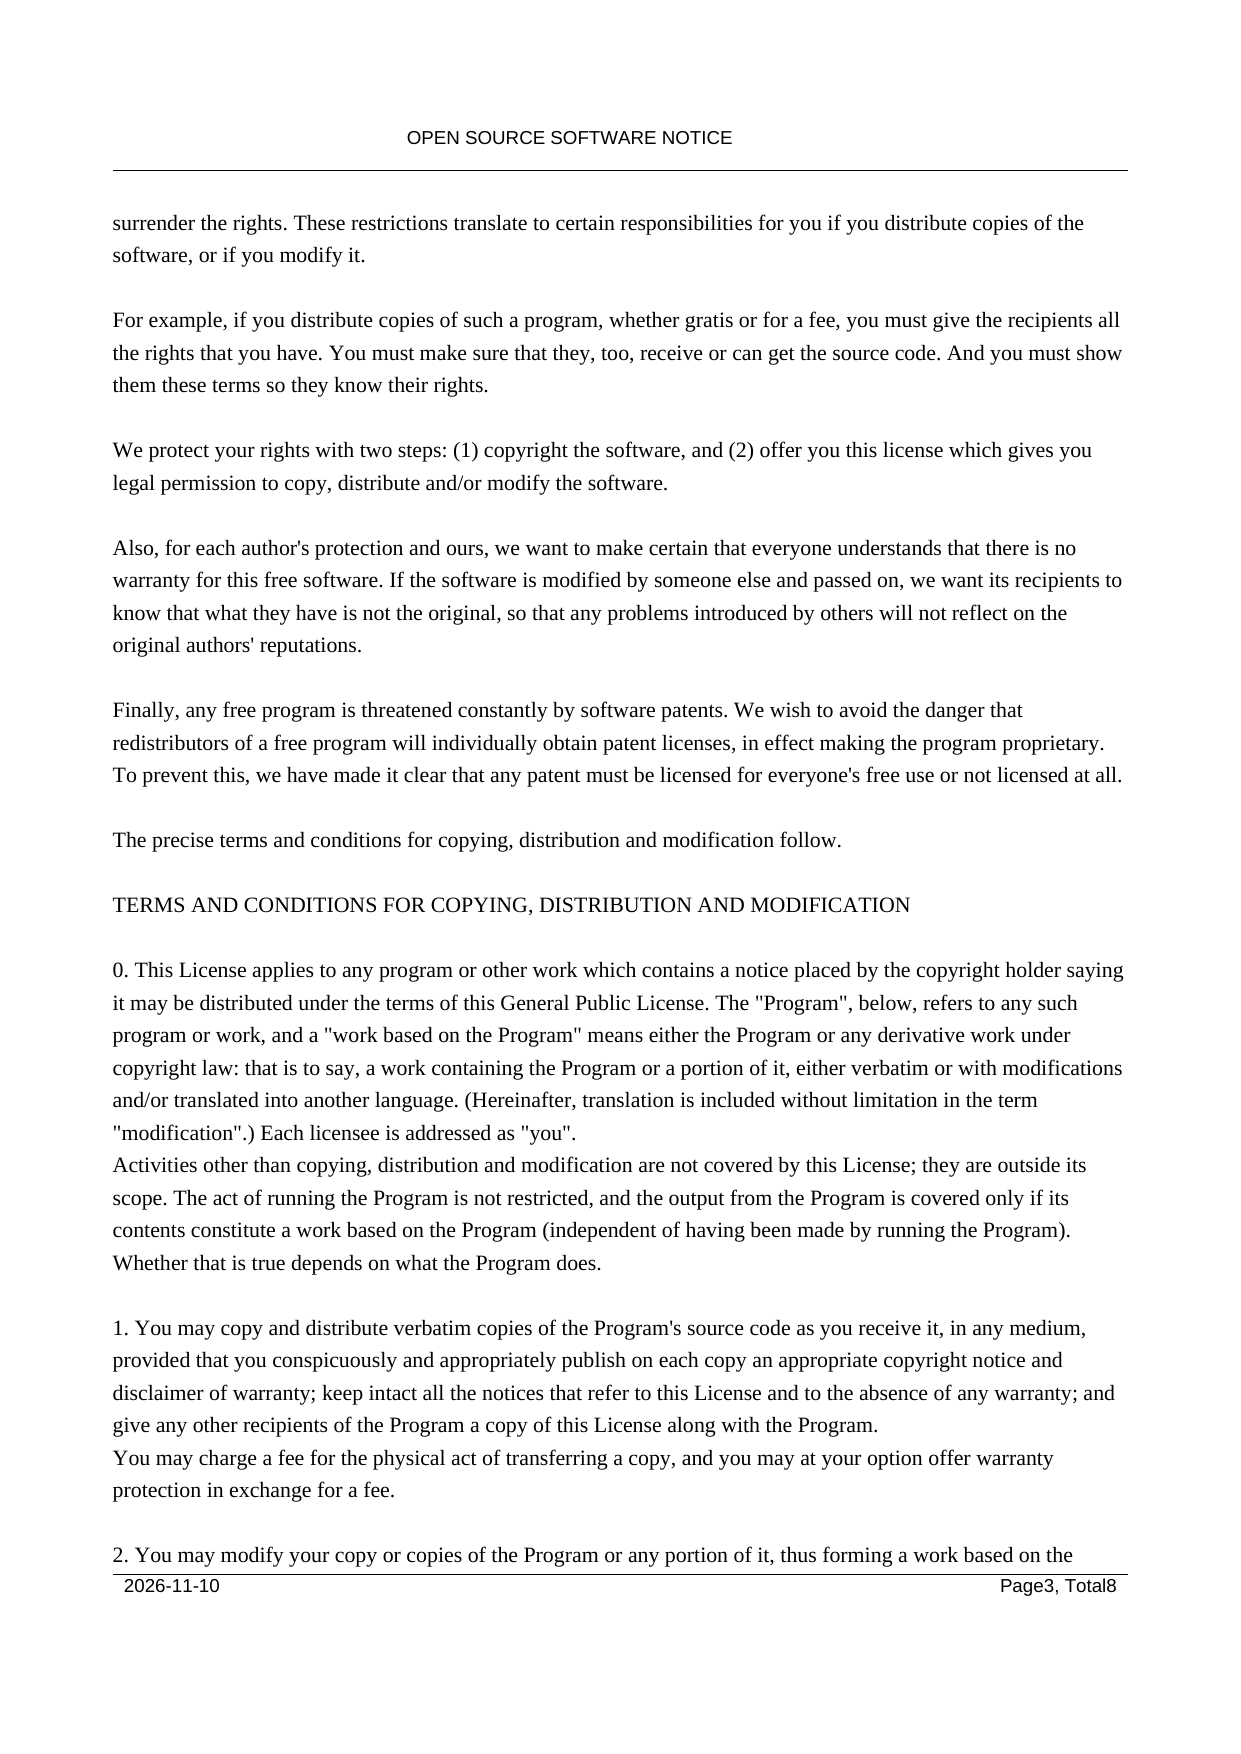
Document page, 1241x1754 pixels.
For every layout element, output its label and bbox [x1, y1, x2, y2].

text [112, 206, 1128, 1571]
